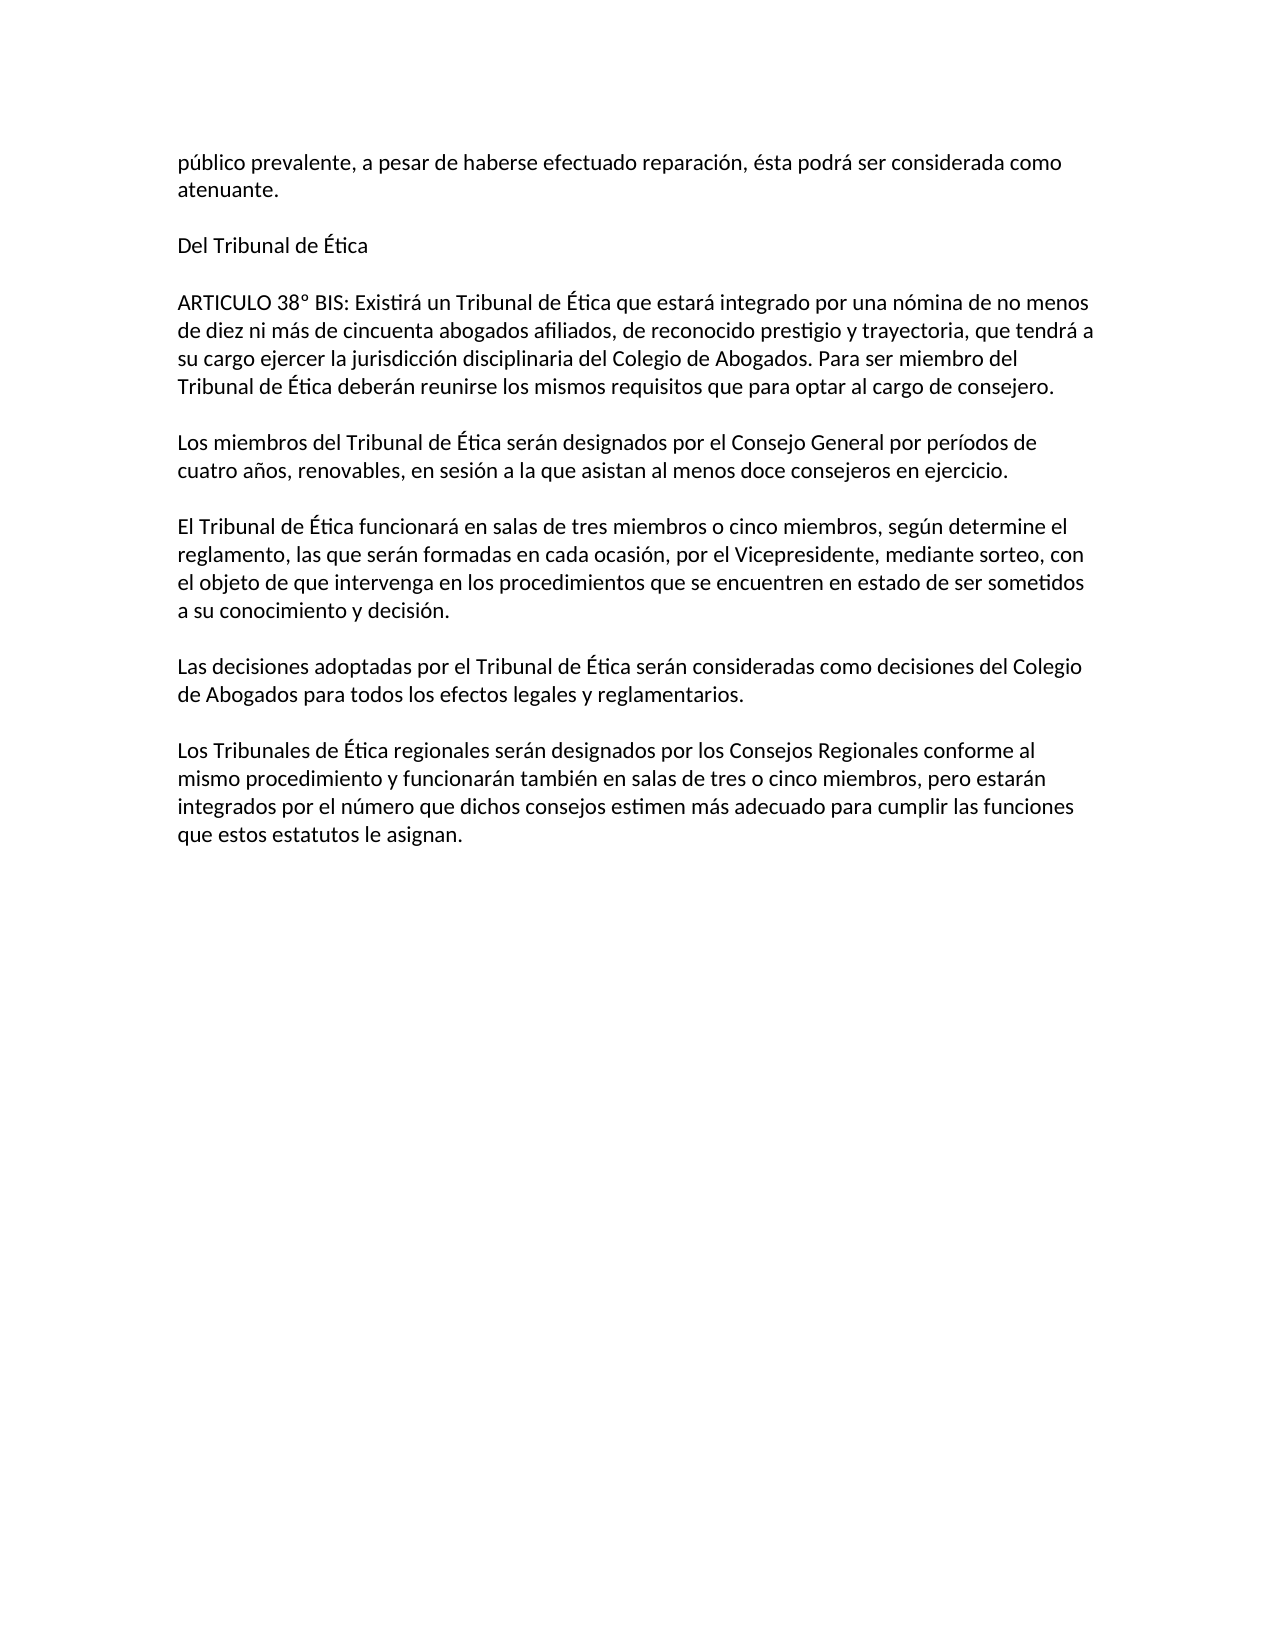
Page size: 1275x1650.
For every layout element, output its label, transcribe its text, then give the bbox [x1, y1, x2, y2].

text El Tribunal de Ética funcionará en salas de tres miembros o cinco miembros, según determine el reglamento, las que serán formadas en cada ocasión, por el Vicepresidente, mediante sorteo, con el objeto de que intervenga en los procedimientos que se encuentren en estado de ser sometidos a su conocimiento y decisión. [177, 512, 1098, 624]
text Del Tribunal de Ética [177, 232, 1098, 260]
text Los miembros del Tribunal de Ética serán designados por el Consejo General por períodos de cuatro años, renovables, en sesión a la que asistan al menos doce consejeros en ejercicio. [177, 428, 1098, 484]
text ARTICULO 38º BIS: Existirá un Tribunal de Ética que estará integrado por una nómina de no menos de diez ni más de cincuenta abogados afiliados, de reconocido prestigio y trayectoria, que tendrá a su cargo ejercer la jurisdicción disciplinaria del Colegio de Abogados. Para ser miembro del Tribunal de Ética deberán reunirse los mismos requisitos que para optar al cargo de consejero. [177, 288, 1098, 400]
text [177, 148, 1098, 204]
text Las decisiones adoptadas por el Tribunal de Ética serán consideradas como decisiones del Colegio de Abogados para todos los efectos legales y reglamentarios. [177, 652, 1098, 708]
text Los Tribunales de Ética regionales serán designados por los Consejos Regionales conforme al mismo procedimiento y funcionarán también en salas de tres o cinco miembros, pero estarán integrados por el número que dichos consejos estimen más adecuado para cumplir las funciones que estos estatutos le asignan. [177, 736, 1098, 848]
